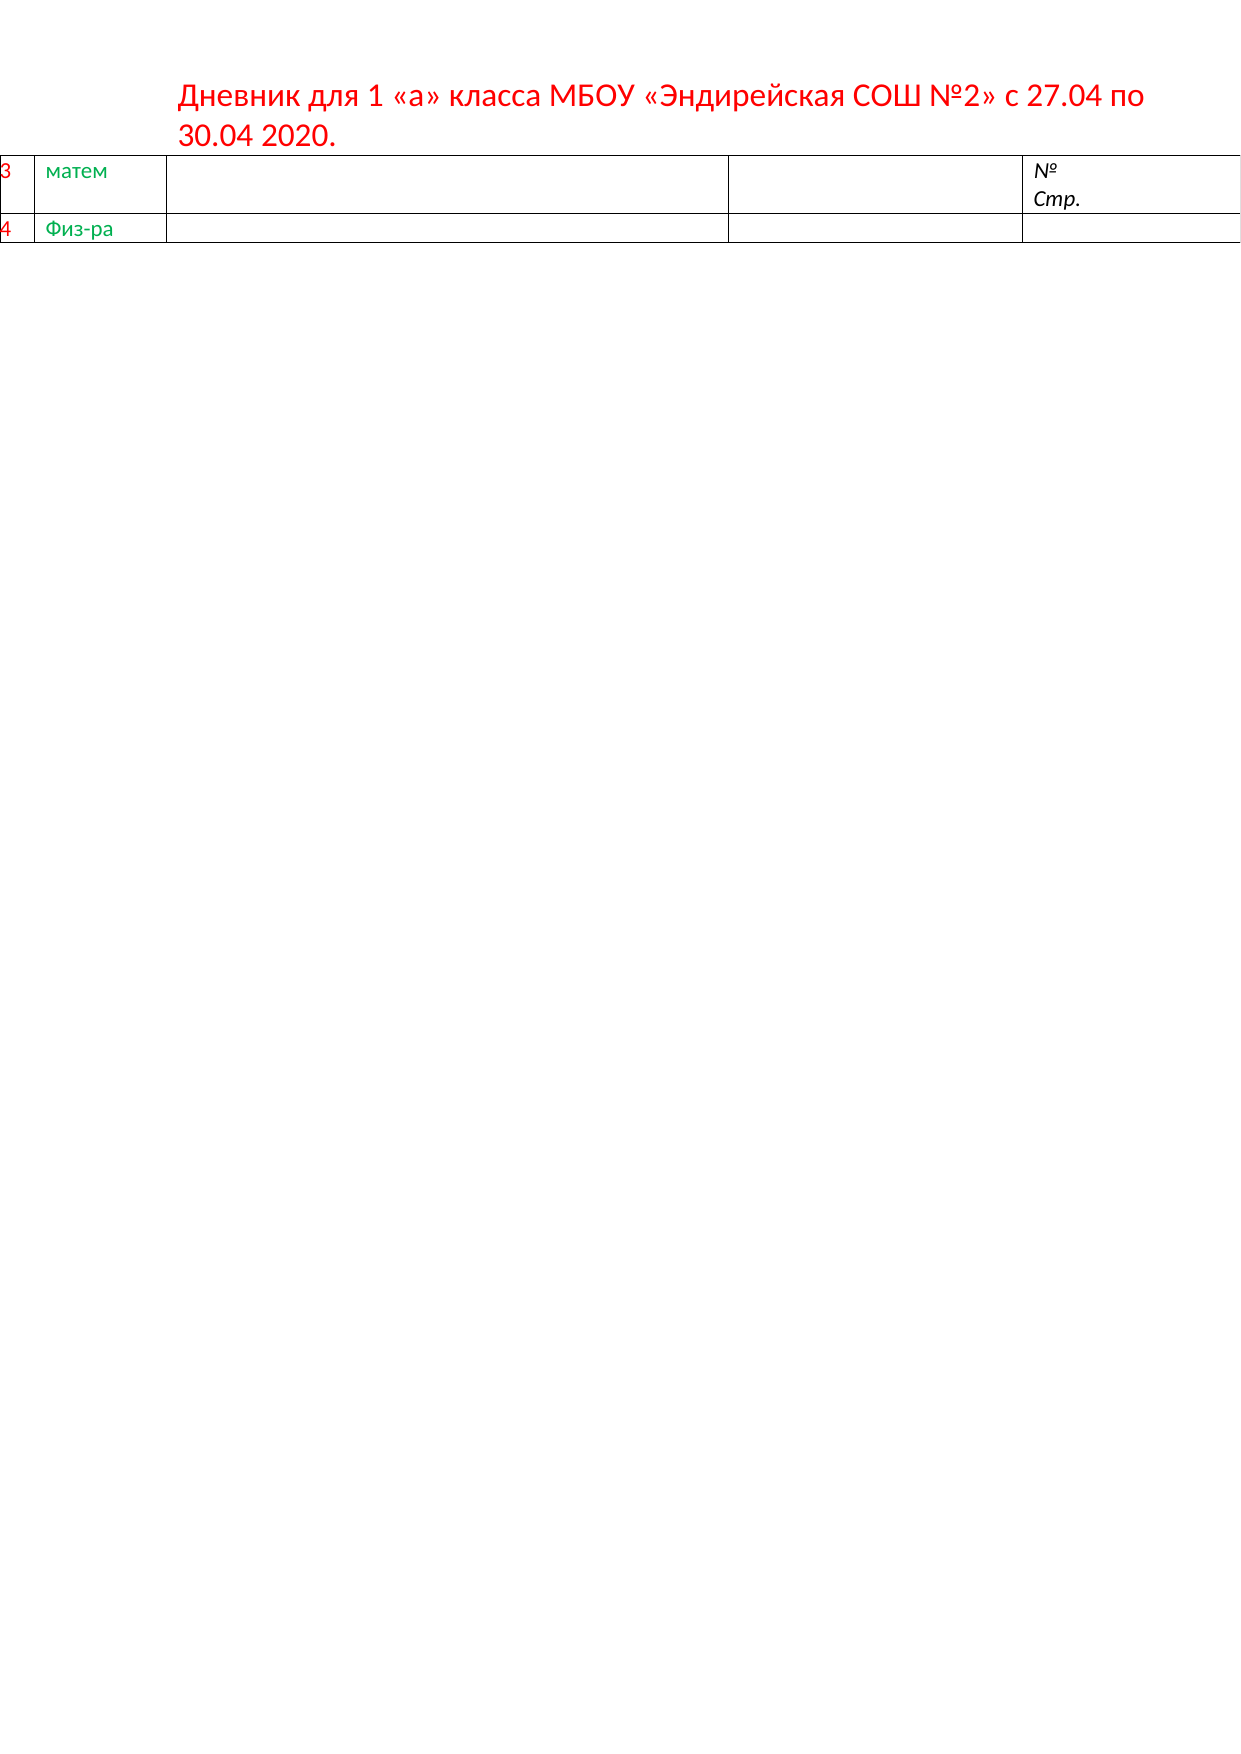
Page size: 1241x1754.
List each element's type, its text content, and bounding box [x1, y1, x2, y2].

table_cell Физ-ра [35, 214, 166, 242]
table_cell 3 [1, 156, 34, 213]
table_cell [167, 156, 728, 213]
table_cell [729, 214, 1022, 242]
table_cell 4 [1, 214, 34, 242]
table_cell матем [35, 156, 166, 213]
table_cell № Стр. [1023, 156, 1240, 213]
table_cell [167, 214, 728, 242]
table_cell [1023, 214, 1240, 242]
table_cell [729, 156, 1022, 213]
